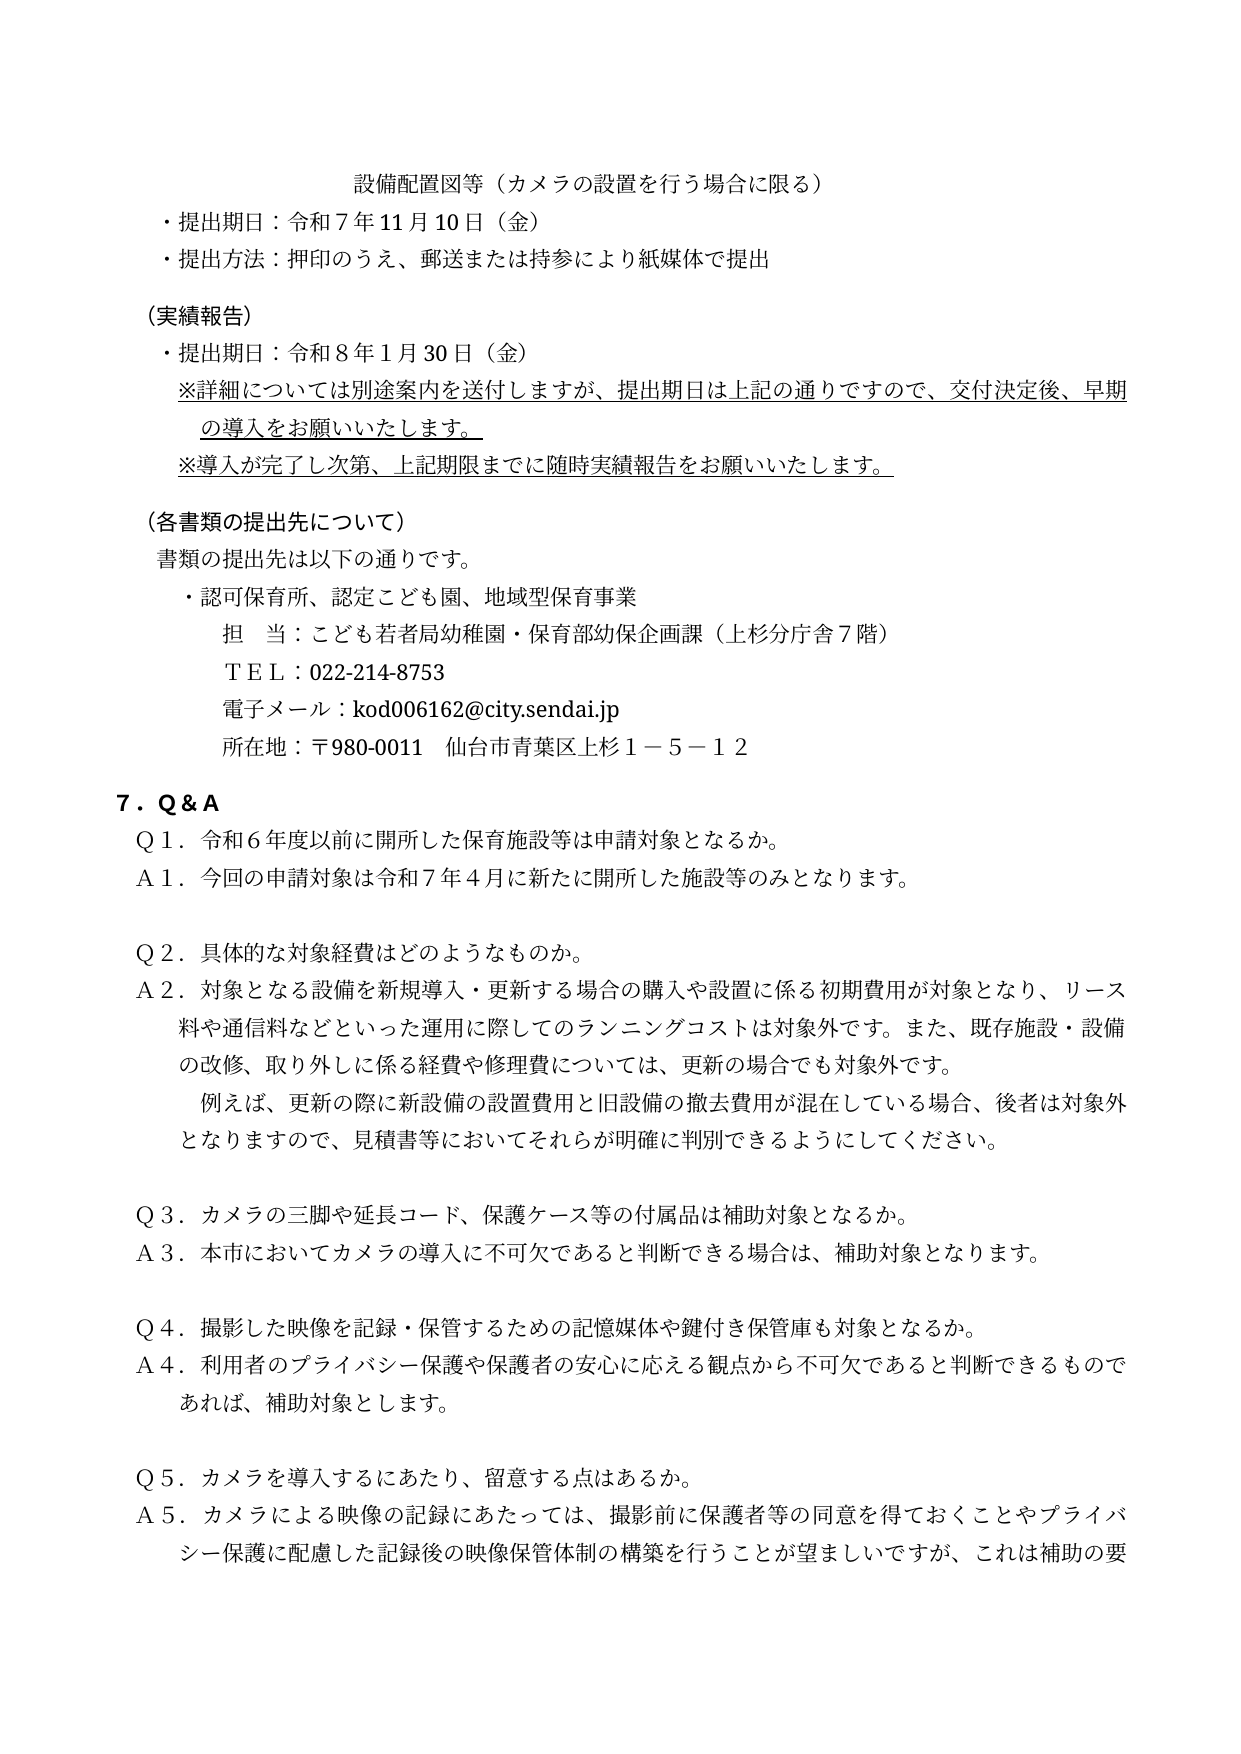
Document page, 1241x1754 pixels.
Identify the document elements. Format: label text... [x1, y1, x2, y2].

text ＴＥＬ：022-214-8753 [222, 652, 1128, 689]
list Ｑ＆Ａ [112, 783, 1128, 821]
text （各書類の提出先について） [134, 502, 1128, 539]
list Ｑ１．令和６年度以前に開所した保育施設等は申請対象となるか。 [134, 821, 1128, 858]
text ※導入が完了し次第、上記期限までに随時実績報告をお願いいたします。 [178, 446, 1128, 483]
text ・提出期日：令和７年11月10日（金） [156, 202, 1128, 239]
text ※詳細については別途案内を送付しますが、提出期日は上記の通りですので、交付決定後、早期の導入をお願いいたします。 [178, 371, 1128, 446]
text ・提出方法：押印のうえ、郵送または持参により紙媒体で提出 [156, 239, 1128, 277]
text 電子メール：kod006162@city.sendai.jp [222, 689, 1128, 727]
list Ａ４．利用者のプライバシー保護や保護者の安心に応える観点から不可欠であると判断できるものであれば、補助対象とします。 [134, 1346, 1128, 1421]
text 書類の提出先は以下の通りです。 [156, 539, 1128, 577]
text ・提出期日：令和８年１月30日（金） [156, 333, 1128, 371]
text （実績報告） [112, 296, 1128, 333]
text 担 当：こども若者局幼稚園・保育部幼保企画課（上杉分庁舎７階） [222, 614, 1128, 652]
list Ａ３．本市においてカメラの導入に不可欠であると判断できる場合は、補助対象となります。 [134, 1233, 1128, 1271]
list Ｑ５．カメラを導入するにあたり、留意する点はあるか。 [134, 1458, 1128, 1496]
text 設備配置図等（カメラの設置を行う場合に限る） [353, 164, 1128, 202]
text 所在地：〒980-0011 仙台市青葉区上杉１－５－１２ [222, 727, 1128, 764]
list Ｑ３．カメラの三脚や延長コード、保護ケース等の付属品は補助対象となるか。 [134, 1196, 1128, 1233]
list 例えば、更新の際に新設備の設置費用と旧設備の撤去費用が混在している場合、後者は対象外となりますので、見積書等においてそれらが明確に判別できるようにしてください。 [178, 1083, 1128, 1158]
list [134, 1496, 1128, 1571]
list Ａ１．今回の申請対象は令和７年４月に新たに開所した施設等のみとなります。 [134, 858, 1128, 896]
text ・認可保育所、認定こども園、地域型保育事業 [178, 577, 1128, 614]
list Ａ２．対象となる設備を新規導入・更新する場合の購入や設置に係る初期費用が対象となり、リース料や通信料などといった運用に際してのランニングコストは対象外です。また、既存施設・設備の改修、取り外しに係る経費や修理費については、更新の場合でも対象外です。 [134, 971, 1128, 1083]
list Ｑ２．具体的な対象経費はどのようなものか。 [134, 933, 1128, 971]
list Ｑ４．撮影した映像を記録・保管するための記憶媒体や鍵付き保管庫も対象となるか。 [134, 1308, 1128, 1346]
